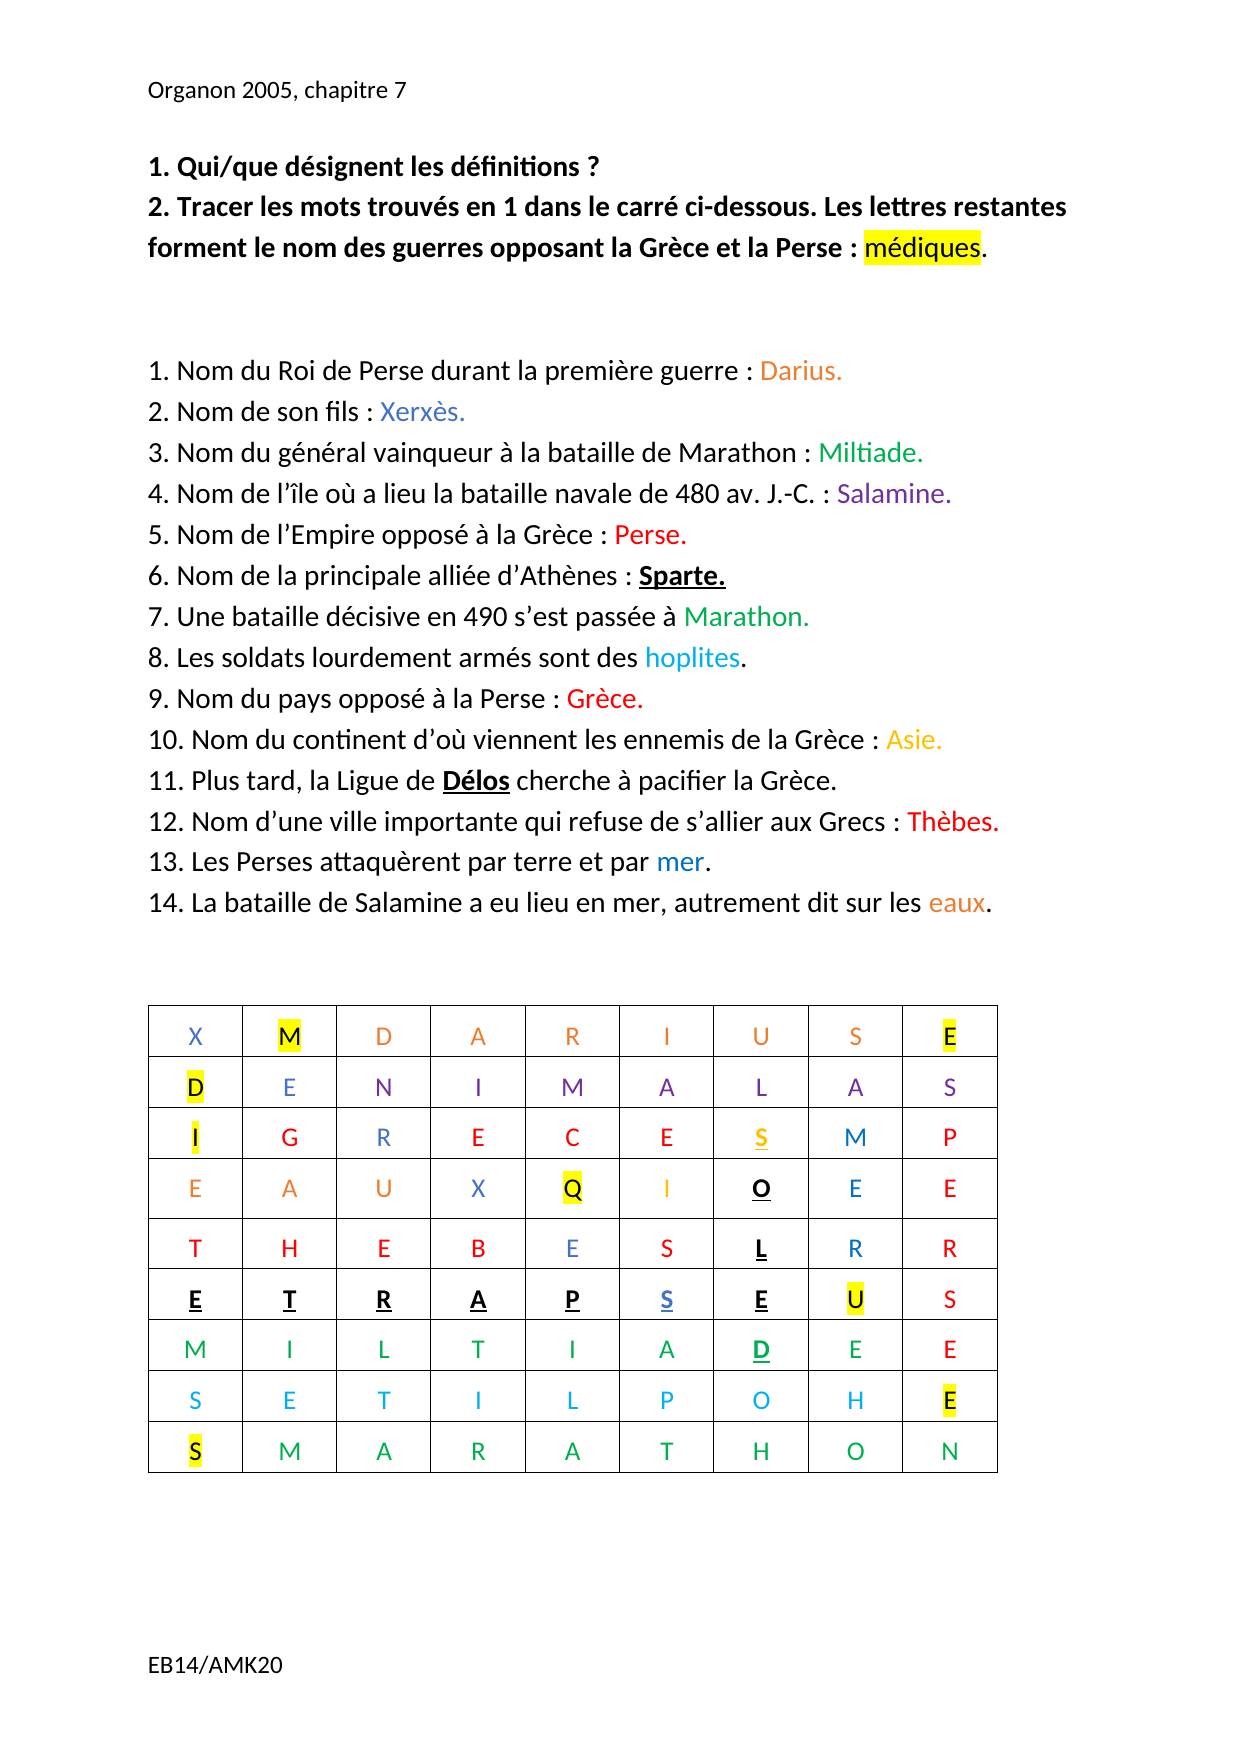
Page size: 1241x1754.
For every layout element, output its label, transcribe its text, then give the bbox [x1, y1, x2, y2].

table_cell C [526, 1108, 619, 1158]
table_cell H [809, 1371, 902, 1421]
table_cell R [337, 1269, 430, 1319]
table_cell S [620, 1219, 713, 1268]
table_cell I [431, 1371, 525, 1421]
table_cell E [243, 1371, 336, 1421]
table_cell E [243, 1057, 336, 1107]
table_header E [903, 1006, 997, 1056]
table_cell U [809, 1269, 902, 1319]
table_header R [526, 1006, 619, 1056]
table_cell L [337, 1320, 430, 1370]
table_cell E [431, 1108, 525, 1158]
table_cell M [243, 1422, 336, 1472]
table_cell O [714, 1371, 808, 1421]
table_cell T [149, 1219, 242, 1268]
table_cell R [337, 1108, 430, 1158]
table_cell T [337, 1371, 430, 1421]
table_cell N [337, 1057, 430, 1107]
table_cell R [431, 1422, 525, 1472]
text 1. Nom du Roi de Perse durant la première guerre : Darius. [148, 352, 1093, 388]
table_cell S [714, 1108, 808, 1158]
text 2. Nom de son fils : Xerxès. [148, 393, 1093, 429]
table_cell I [243, 1320, 336, 1370]
table_cell A [526, 1422, 619, 1472]
table_cell O [714, 1159, 808, 1217]
table_cell A [809, 1057, 902, 1107]
table_cell S [903, 1057, 997, 1107]
text 9. Nom du pays opposé à la Perse : Grèce. [148, 680, 1093, 715]
table_cell E [149, 1269, 242, 1319]
table_cell B [431, 1219, 525, 1268]
text 3. Nom du général vainqueur à la bataille de Marathon : Miltiade. [148, 434, 1093, 470]
text 12. Nom d’une ville importante qui refuse de s’allier aux Grecs : Thèbes. [148, 803, 1093, 838]
text 4. Nom de l’île où a lieu la bataille navale de 480 av. J.-C. : Salamine. [148, 475, 1093, 511]
table_header X [149, 1006, 242, 1056]
text 8. Les soldats lourdement armés sont des hoplites. [148, 639, 1093, 674]
table_cell I [431, 1057, 525, 1107]
table_cell S [149, 1371, 242, 1421]
table_cell O [809, 1422, 902, 1472]
table_header A [431, 1006, 525, 1056]
table_header U [714, 1006, 808, 1056]
table_header I [620, 1006, 713, 1056]
table_cell M [526, 1057, 619, 1107]
table_cell I [526, 1320, 619, 1370]
table_cell S [903, 1269, 997, 1319]
table_cell E [903, 1371, 997, 1421]
table_cell A [620, 1320, 713, 1370]
table_cell E [714, 1269, 808, 1319]
table_cell X [431, 1159, 525, 1217]
text 5. Nom de l’Empire opposé à la Grèce : Perse. [148, 516, 1093, 552]
table_cell M [809, 1108, 902, 1158]
table_cell R [809, 1219, 902, 1268]
text 6. Nom de la principale alliée d’Athènes : Sparte. [148, 557, 1093, 593]
text 1. Qui/que désignent les définitions ? [148, 148, 1093, 183]
table_cell D [149, 1057, 242, 1107]
table_cell D [714, 1320, 808, 1370]
table_cell L [714, 1057, 808, 1107]
table_cell I [149, 1108, 242, 1158]
table_cell N [903, 1422, 997, 1472]
text 7. Une bataille décisive en 490 s’est passée à Marathon. [148, 598, 1093, 633]
table_cell A [337, 1422, 430, 1472]
table_cell H [243, 1219, 336, 1268]
text 11. Plus tard, la Ligue de Délos cherche à pacifier la Grèce. [148, 762, 1093, 797]
table_cell E [809, 1159, 902, 1217]
table_cell S [149, 1422, 242, 1472]
table_cell A [431, 1269, 525, 1319]
table_cell S [620, 1269, 713, 1319]
text 13. Les Perses attaquèrent par terre et par mer. [148, 843, 1093, 879]
table_cell E [809, 1320, 902, 1370]
table_cell L [526, 1371, 619, 1421]
table_cell E [149, 1159, 242, 1217]
table_cell E [620, 1108, 713, 1158]
table_cell I [620, 1159, 713, 1217]
table_cell E [526, 1219, 619, 1268]
table_cell T [243, 1269, 336, 1319]
table_header M [243, 1006, 336, 1056]
table_cell M [149, 1320, 242, 1370]
text 14. La bataille de Salamine a eu lieu en mer, autrement dit sur les eaux. [148, 884, 1093, 920]
table_cell E [337, 1219, 430, 1268]
text 2. Tracer les mots trouvés en 1 dans le carré ci-dessous. Les lettres restantes forment le nom des guerres opposant la Grèce et la Perse : médiques. [148, 188, 1093, 265]
table_cell E [903, 1159, 997, 1217]
table_cell R [903, 1219, 997, 1268]
table_cell A [243, 1159, 336, 1217]
table_cell P [903, 1108, 997, 1158]
table_cell P [620, 1371, 713, 1421]
table_cell P [526, 1269, 619, 1319]
table_cell T [431, 1320, 525, 1370]
table_cell U [337, 1159, 430, 1217]
text 10. Nom du continent d’où viennent les ennemis de la Grèce : Asie. [148, 721, 1093, 756]
table_header D [337, 1006, 430, 1056]
table_cell E [903, 1320, 997, 1370]
table_cell T [620, 1422, 713, 1472]
table_header S [809, 1006, 902, 1056]
table_cell H [714, 1422, 808, 1472]
table_cell L [714, 1219, 808, 1268]
table_cell Q [526, 1159, 619, 1217]
table_cell G [243, 1108, 336, 1158]
table_cell A [620, 1057, 713, 1107]
